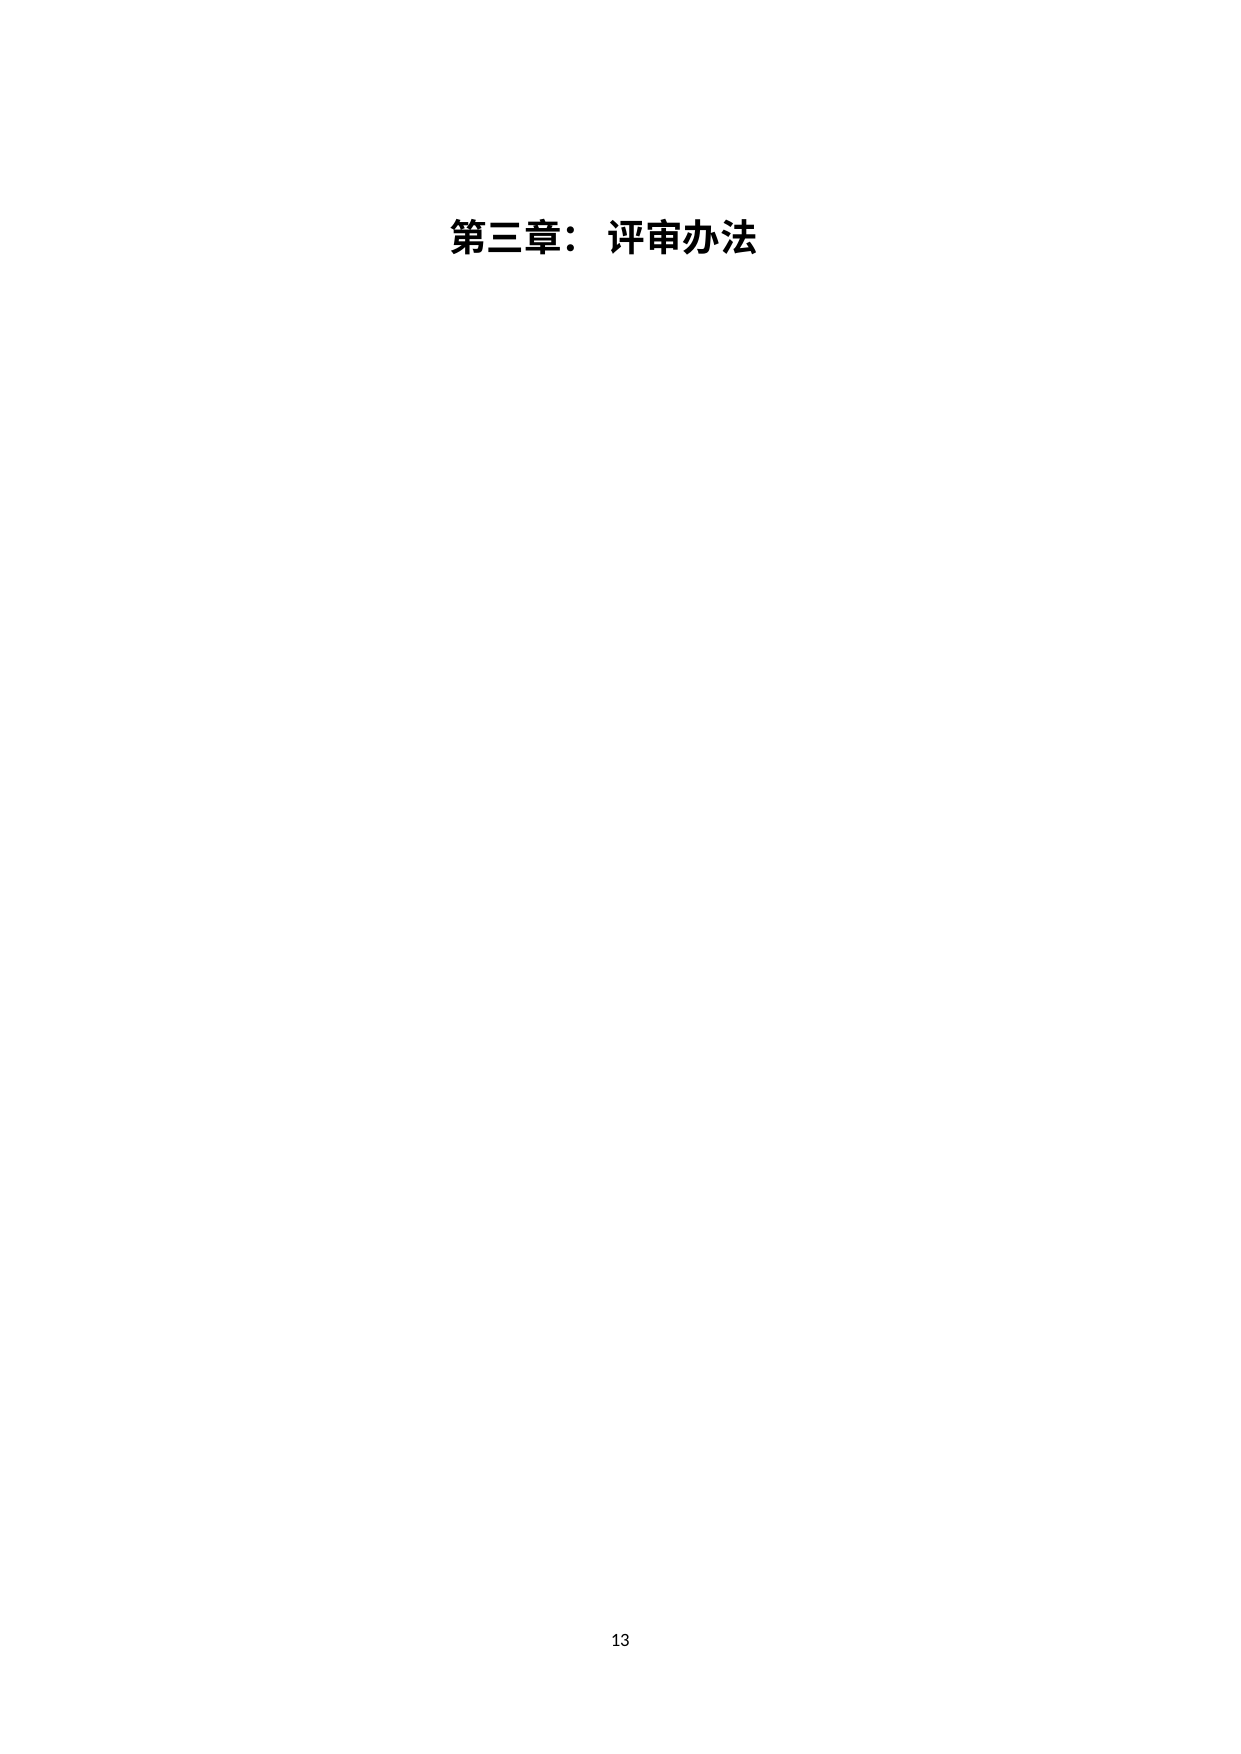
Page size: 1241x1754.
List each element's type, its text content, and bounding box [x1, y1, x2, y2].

text 第三章： 评审办法 [148, 216, 1092, 260]
